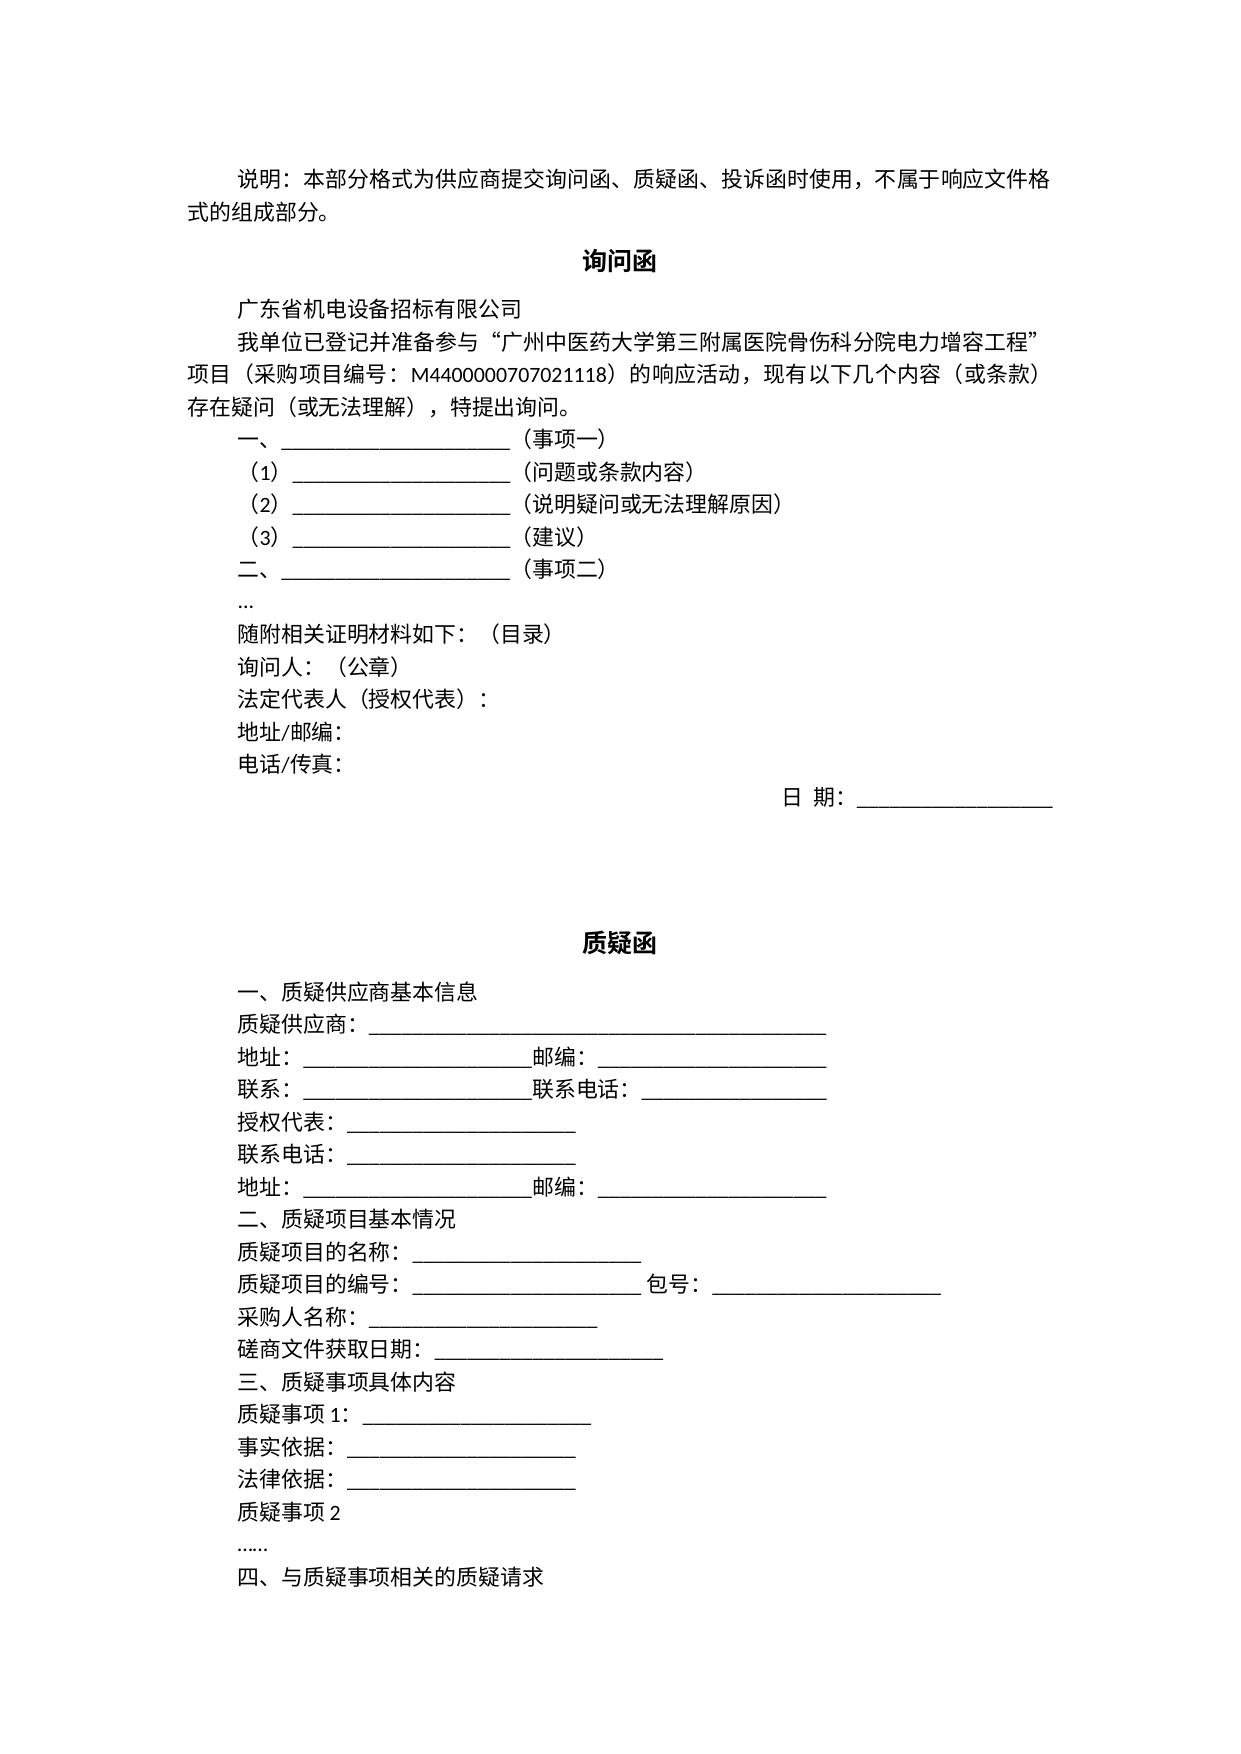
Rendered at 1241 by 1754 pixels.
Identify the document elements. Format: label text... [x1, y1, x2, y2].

text 地址：_____________________邮编：_____________________ [187, 1169, 1053, 1202]
text 询问函 [187, 227, 1053, 292]
text 询问人：（公章） [187, 649, 1053, 682]
text 联系电话：_____________________ [187, 1137, 1053, 1169]
text （1）____________________（问题或条款内容） [187, 454, 1053, 487]
text 采购人名称：_____________________ [187, 1299, 1053, 1332]
text 四、与质疑事项相关的质疑请求 [187, 1559, 1053, 1592]
text 法律依据：_____________________ [187, 1462, 1053, 1494]
text （3）____________________（建议） [187, 519, 1053, 552]
text （2）____________________（说明疑问或无法理解原因） [187, 487, 1053, 519]
text 日 期：__________________ [187, 779, 1053, 812]
text 我单位已登记并准备参与“广州中医药大学第三附属医院骨伤科分院电力增容工程”项目（采购项目编号：M4400000707021118）的响应活动，现有以下几个内容（或条款）存在疑问（或无法理解），特提出询问。 [187, 324, 1053, 422]
text 质疑事项1：_____________________ [187, 1397, 1053, 1429]
text 磋商文件获取日期：_____________________ [187, 1332, 1053, 1364]
text 质疑函 [187, 909, 1053, 974]
text 三、质疑事项具体内容 [187, 1364, 1053, 1397]
text 随附相关证明材料如下：（目录） [187, 617, 1053, 649]
text …… [187, 1527, 1053, 1559]
text 质疑事项2 [187, 1494, 1053, 1527]
text 质疑项目的编号：_____________________ 包号：_____________________ [187, 1267, 1053, 1299]
text 广东省机电设备招标有限公司 [187, 292, 1053, 324]
text 质疑项目的名称：_____________________ [187, 1234, 1053, 1267]
text 说明：本部分格式为供应商提交询问函、质疑函、投诉函时使用，不属于响应文件格式的组成部分。 [187, 162, 1053, 227]
text 二、质疑项目基本情况 [187, 1202, 1053, 1234]
text 电话/传真： [187, 747, 1053, 779]
text 地址：_____________________邮编：_____________________ [187, 1039, 1053, 1072]
text 质疑供应商：__________________________________________ [187, 1007, 1053, 1039]
text 一、质疑供应商基本信息 [187, 974, 1053, 1007]
text 授权代表：_____________________ [187, 1104, 1053, 1137]
text 二、_____________________（事项二） [187, 552, 1053, 584]
text ... [187, 584, 1053, 617]
text 法定代表人（授权代表）： [187, 682, 1053, 714]
text 地址/邮编： [187, 714, 1053, 747]
text 事实依据：_____________________ [187, 1429, 1053, 1462]
text 一、_____________________（事项一） [187, 422, 1053, 454]
text 联系：_____________________联系电话：_________________ [187, 1072, 1053, 1104]
